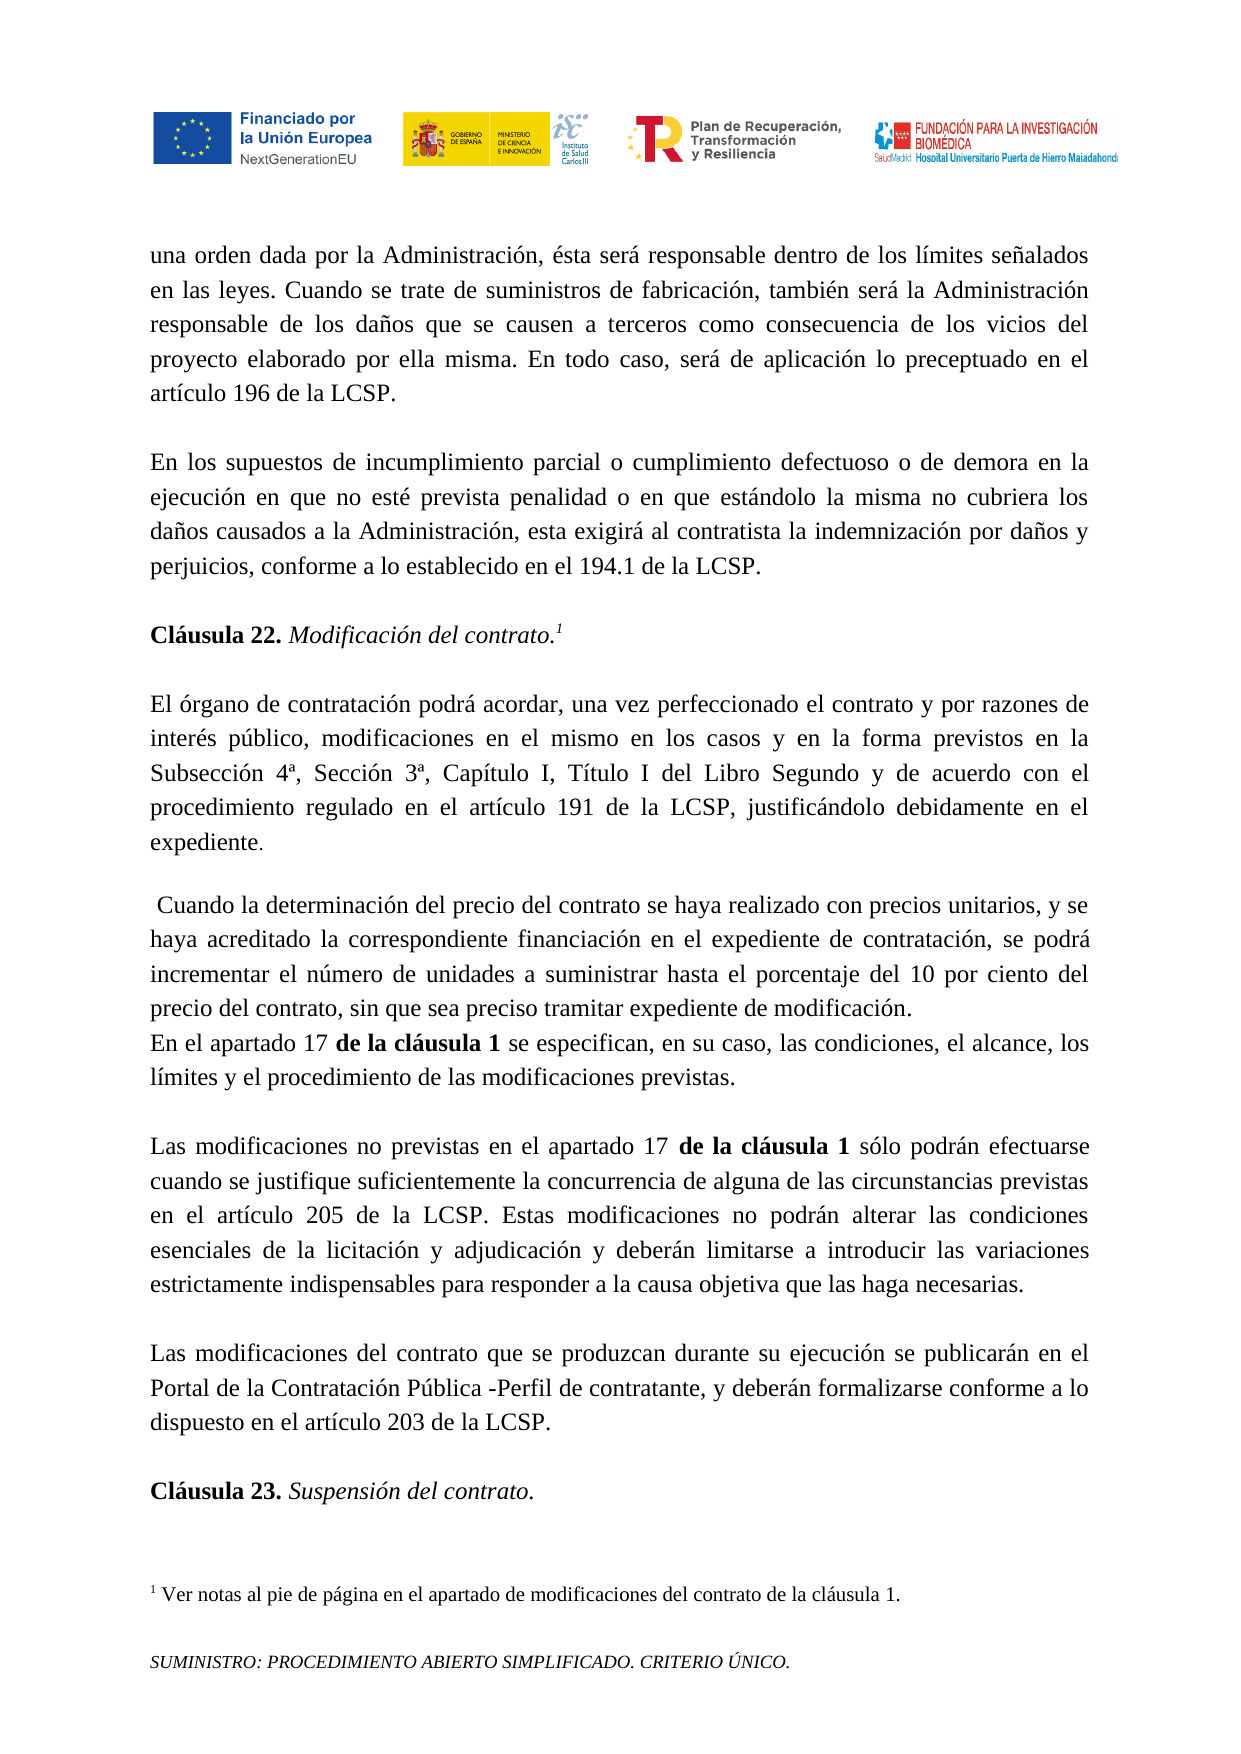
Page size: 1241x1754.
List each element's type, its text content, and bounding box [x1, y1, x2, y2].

text Las modificaciones no previstas en el apartado 17 de la cláusula 1 sólo podrán efectuarse cuando se justifique suficientemente la concurrencia de alguna de las circunstancias previstas en el artículo 205 de la LCSP. Estas modificaciones no podrán alterar las condiciones esenciales de la licitación y adjudicación y deberán limitarse a introducir las variaciones estrictamente indispensables para responder a la causa objetiva que las haga necesarias. [150, 1131, 1090, 1298]
text Las modificaciones del contrato que se produzcan durante su ejecución se publicarán en el Portal de la Contratación Pública -Perfil de contratante, y deberán formalizarse conforme a lo dispuesto en el artículo 203 de la LCSP. [150, 1338, 1090, 1436]
picture [403, 112, 593, 166]
text En los supuestos de incumplimiento parcial o cumplimiento defectuoso o de demora en la ejecución en que no esté prevista penalidad o en que estándolo la misma no cubriera los daños causados a la Administración, esta exigirá al contratista la indemnización por daños y perjuicios, conforme a lo establecido en el 194.1 de la LCSP. [150, 447, 1090, 580]
picture [150, 109, 374, 166]
text Cuando la determinación del precio del contrato se haya realizado con precios unitarios, y se haya acreditado la correspondiente financiación en el expediente de contratación, se podrá incrementar el número de unidades a suministrar hasta el porcentaje del 10 por ciento del precio del contrato, sin que sea preciso tramitar expediente de modificación. [150, 890, 1090, 1022]
picture [873, 117, 1118, 162]
text Cláusula 23. Suspensión del contrato. [150, 1476, 1090, 1505]
text En el apartado 17 de la cláusula 1 se especifican, en su caso, las condiciones, el alcance, los límites y el procedimiento de las modificaciones previstas. [150, 1028, 1090, 1091]
text Cláusula 22. Modificación del contrato. [150, 620, 1090, 649]
text El órgano de contratación podrá acordar, una vez perfeccionado el contrato y por razones de interés público, modificaciones en el mismo en los casos y en la forma previstos en la Subsección 4ª, Sección 3ª, Capítulo I, Título I del Libro Segundo y de acuerdo con el procedimiento regulado en el artículo 191 de la LCSP, justificándolo debidamente en el expediente. [150, 689, 1090, 856]
picture [626, 109, 843, 166]
